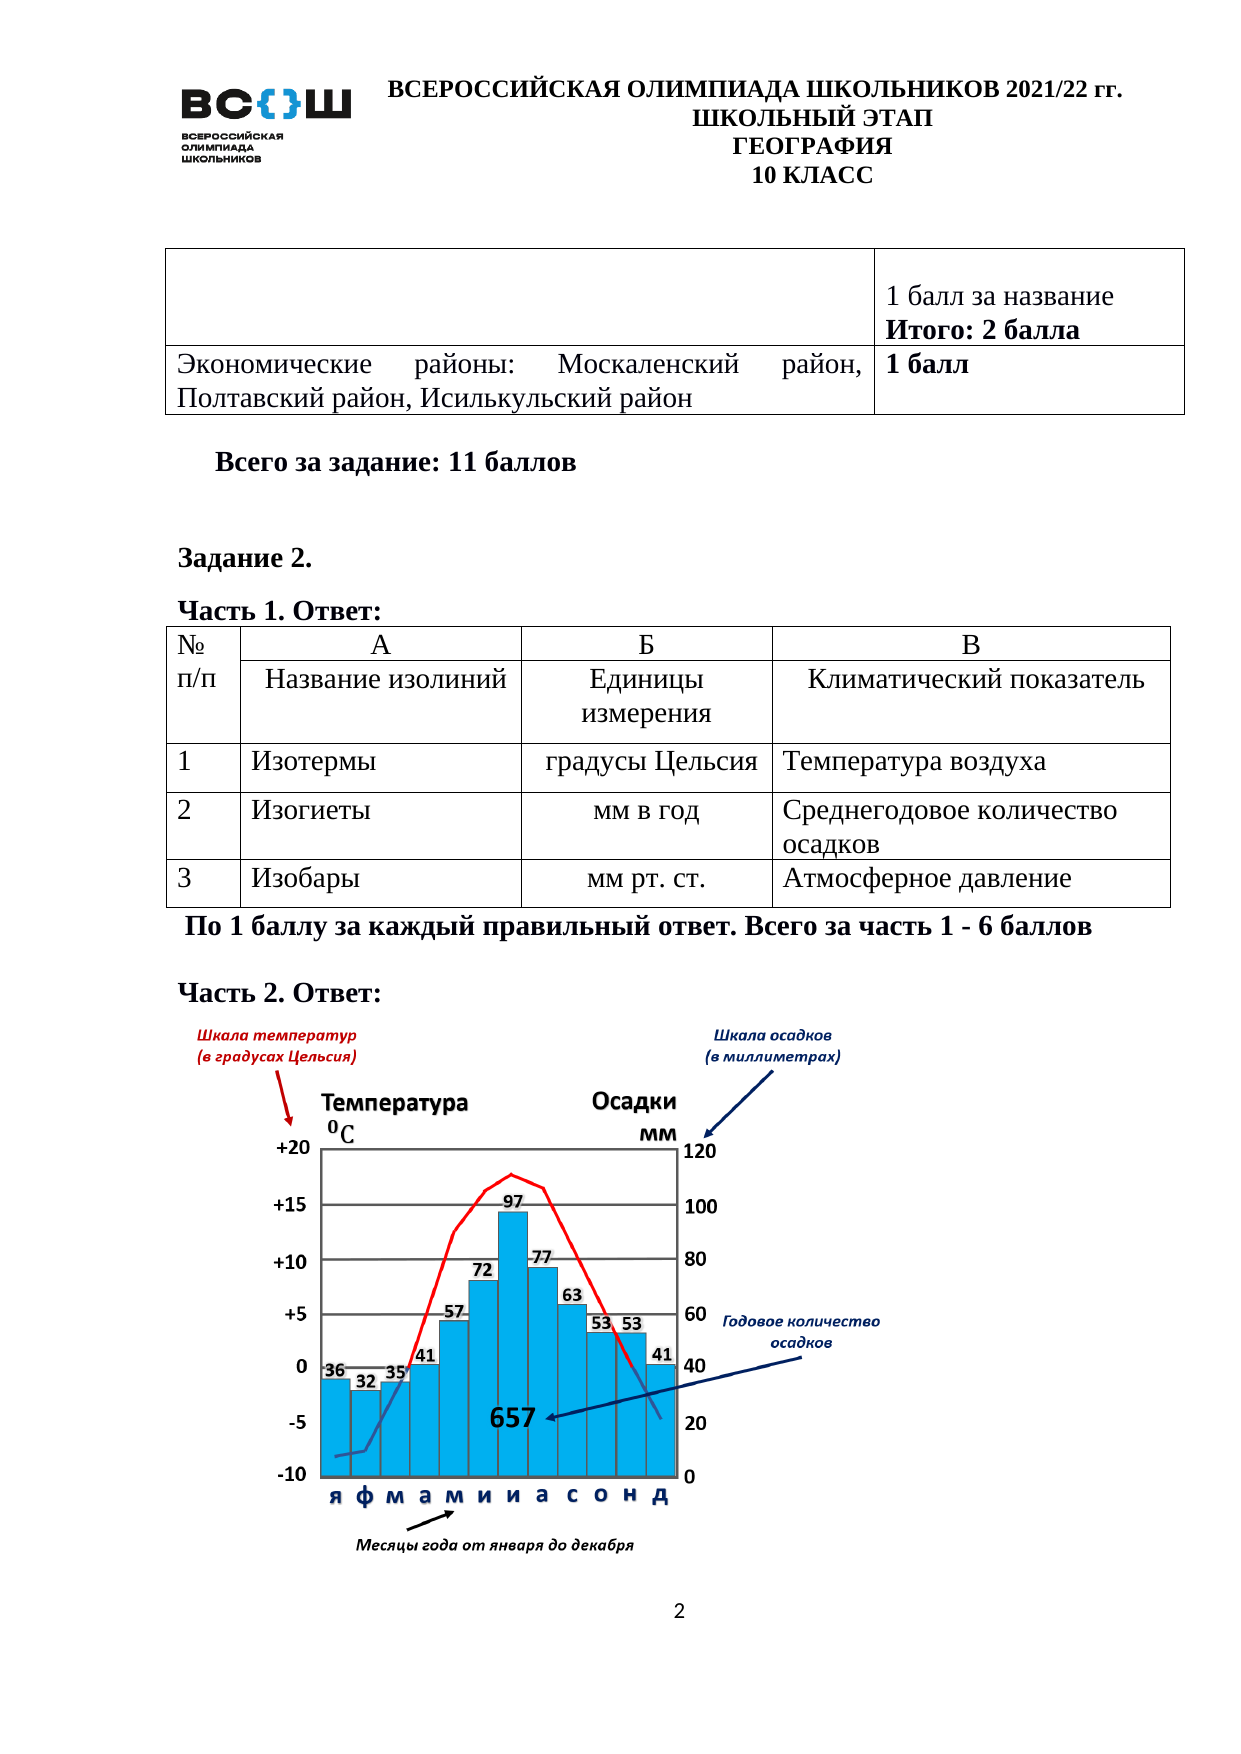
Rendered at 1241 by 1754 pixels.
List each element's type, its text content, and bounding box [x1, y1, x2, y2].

table_cell Изогиеты [241, 785, 521, 851]
table_header Б [522, 619, 772, 652]
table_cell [166, 241, 874, 337]
table_cell Название изолиний [241, 653, 521, 735]
table_cell Изобары [241, 852, 521, 899]
table_cell Температура воздуха [773, 736, 1170, 783]
table_cell Климатический показатель [773, 653, 1170, 735]
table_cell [875, 241, 1184, 337]
table_cell мм в год [522, 785, 772, 851]
table_cell Единицы измерения [522, 653, 772, 735]
table_cell 1 [167, 736, 240, 783]
list Всего за задание: 11 баллов [215, 436, 1181, 469]
table_header А [241, 619, 521, 652]
table_cell Изотермы [241, 736, 521, 783]
text Задание 2. [177, 532, 1181, 565]
table_header № п/п [167, 619, 240, 735]
table_cell 2 [167, 785, 240, 851]
table_cell мм рт. ст. [522, 852, 772, 899]
table_cell 1 балл [875, 338, 1184, 405]
list Часть 1. Ответ: [177, 584, 1181, 618]
list По 1 баллу за каждый правильный ответ. Всего за часть 1 - 6 баллов [177, 899, 1181, 933]
table_cell Атмосферное давление [773, 852, 1170, 899]
list Часть 2. Ответ: [177, 967, 1181, 1000]
table_header В [773, 619, 1170, 652]
table_cell градусы Цельсия [522, 736, 772, 783]
table_cell 3 [167, 852, 240, 899]
table_cell Среднегодовое количество осадков [773, 785, 1170, 851]
picture [177, 1000, 901, 1560]
table_cell Экономические районы: Москаленский район, Полтавский район, Исилькульский район [166, 338, 874, 405]
